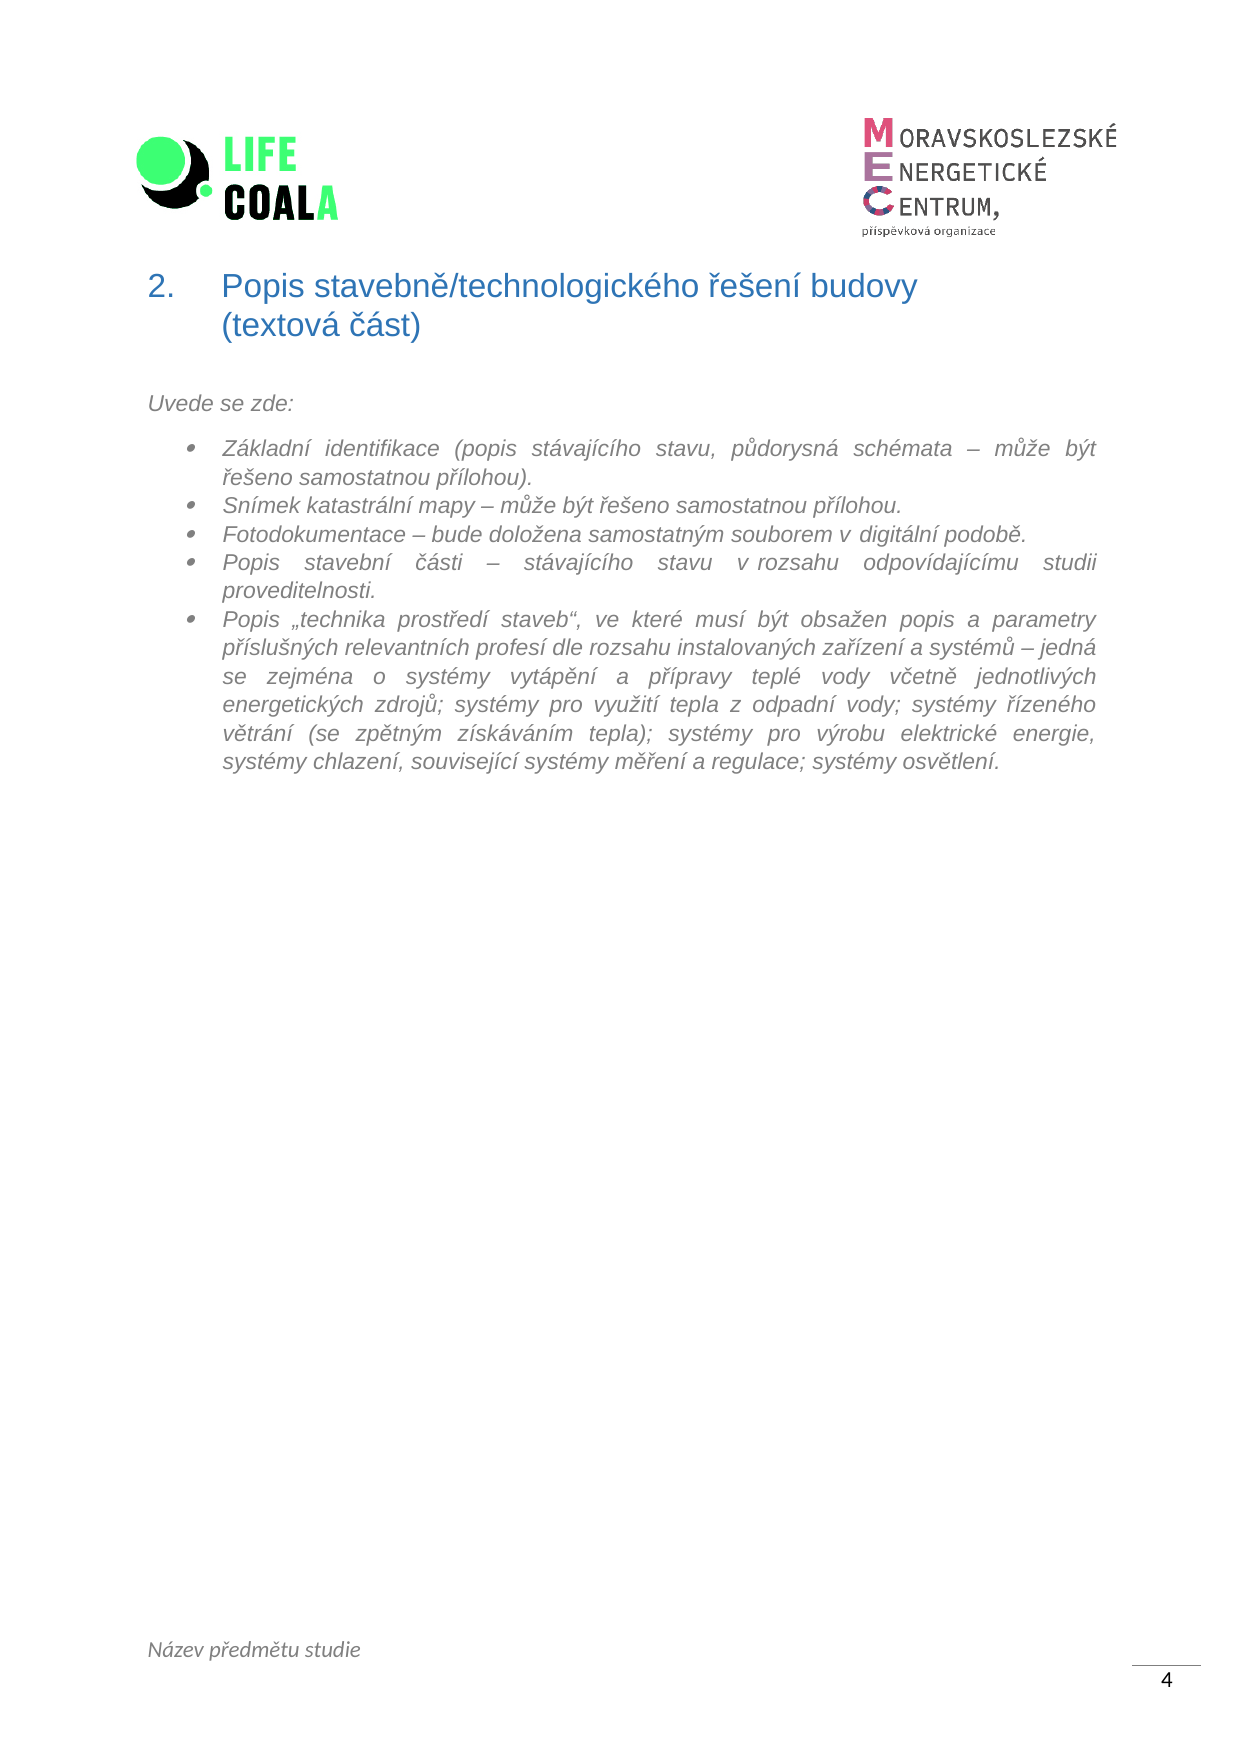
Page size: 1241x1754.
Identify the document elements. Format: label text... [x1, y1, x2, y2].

subtitle (textová část) [147, 305, 1099, 344]
picture [118, 118, 355, 237]
picture [862, 118, 1117, 237]
list Popis stavební části – stávajícího stavu v rozsahu odpovídajícímu studii proveditelnosti. [185, 549, 1099, 604]
list Popis „technika prostředí staveb“, ve které musí být obsažen popis a parametry příslušných relevantních profesí dle rozsahu instalovaných zařízení a systémů – jedná se zejména o systémy vytápění a přípravy teplé vody včetně jednotlivých energetických zdrojů; systémy pro využití tepla z odpadní vody; systémy řízeného větrání (se zpětným získáváním tepla); systémy pro výrobu elektrické energie, systémy chlazení, související systémy měření a regulace; systémy osvětlení. [185, 606, 1099, 774]
list Snímek katastrální mapy – může být řešeno samostatnou přílohou. [185, 492, 1099, 518]
text Uvede se zde: [147, 390, 1099, 416]
subtitle Popis stavebně/technologického řešení budovy [147, 266, 1099, 304]
list Fotodokumentace – bude doložena samostatným souborem v digitální podobě. [185, 521, 1099, 547]
list Základní identifikace (popis stávajícího stavu, půdorysná schémata – může být řešeno samostatnou přílohou). [185, 435, 1099, 490]
